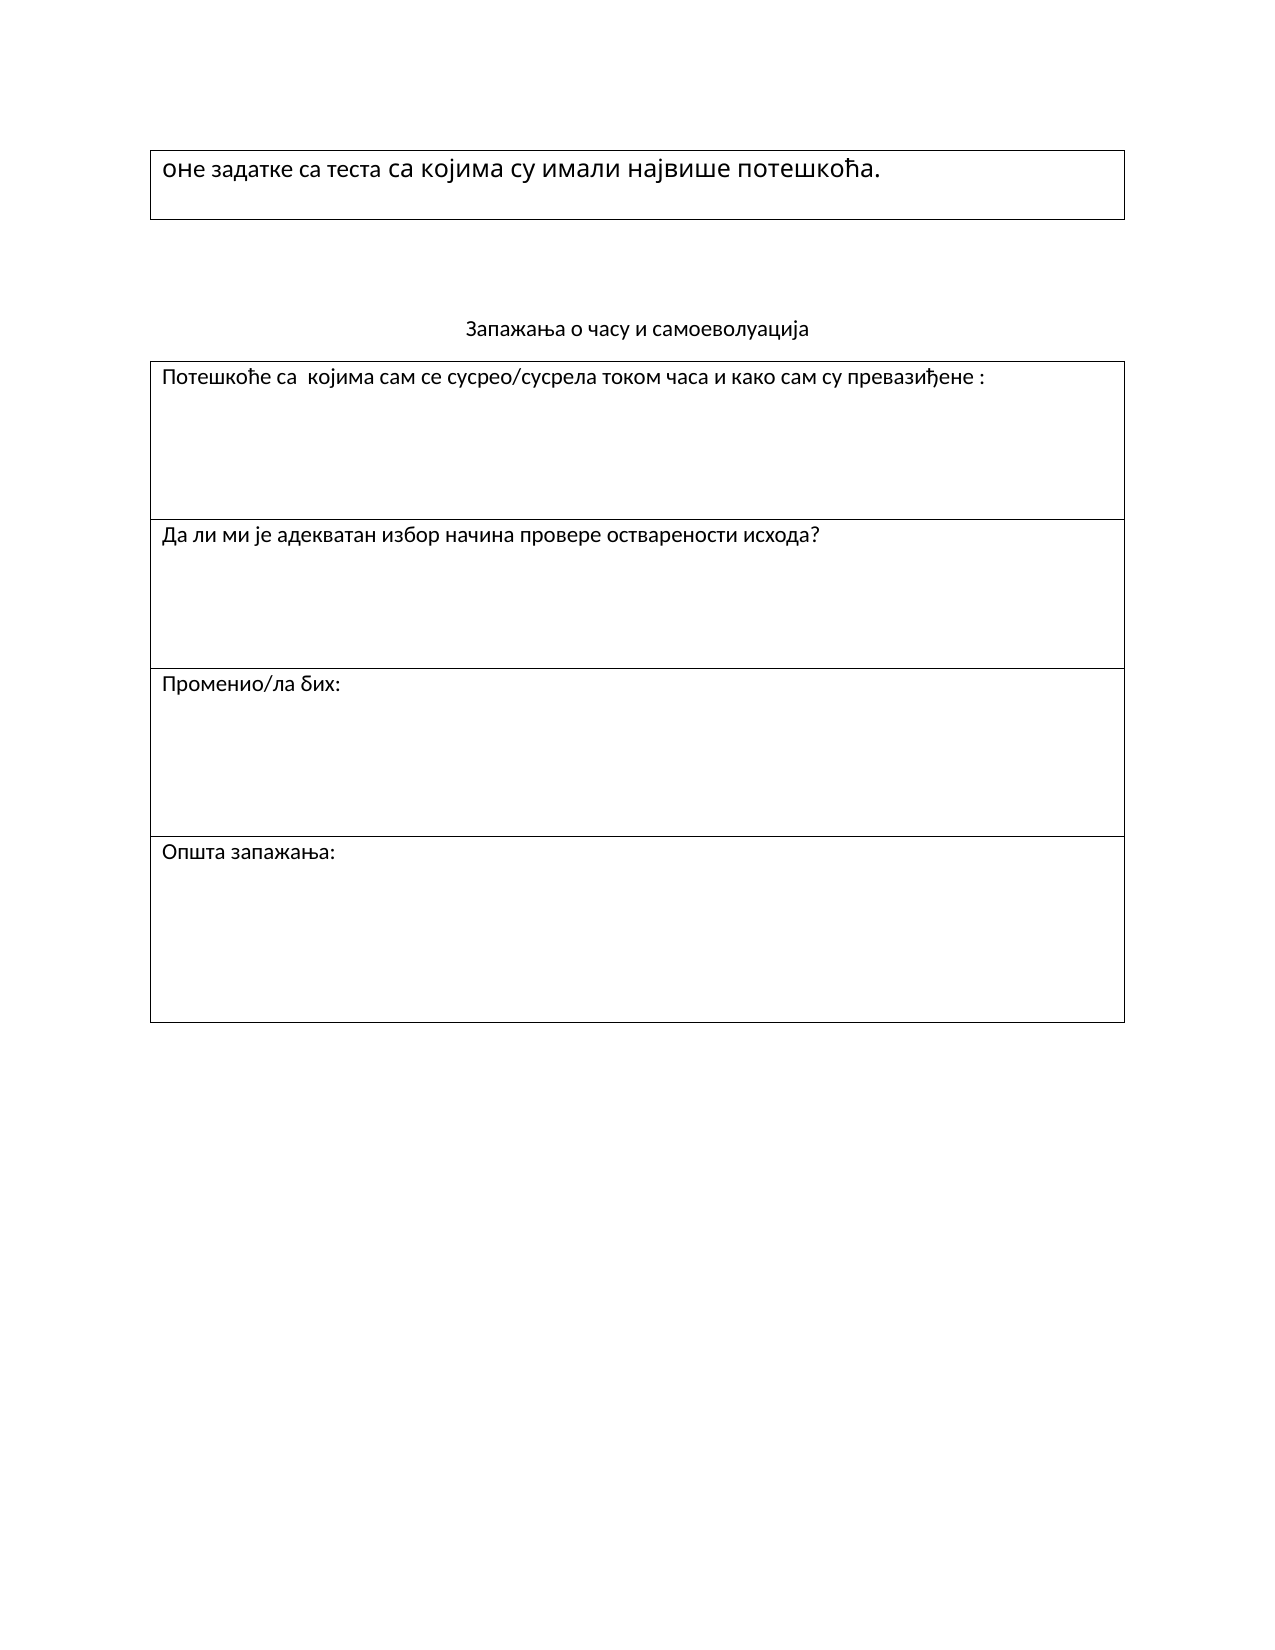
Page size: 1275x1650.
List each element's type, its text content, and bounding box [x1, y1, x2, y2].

table_cell Да ли ми је адекватан избор начина провере остварености исхода? [151, 520, 1124, 668]
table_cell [151, 151, 1124, 219]
table_cell Општа запажања: [151, 837, 1124, 1022]
text Запажања о часу и самоеволуација [150, 314, 1125, 342]
table_cell Променио/ла бих: [151, 669, 1124, 836]
table_header Потешкоће са којима сам се сусрео/сусрела током часа и како сам су превазиђене : [151, 362, 1124, 519]
